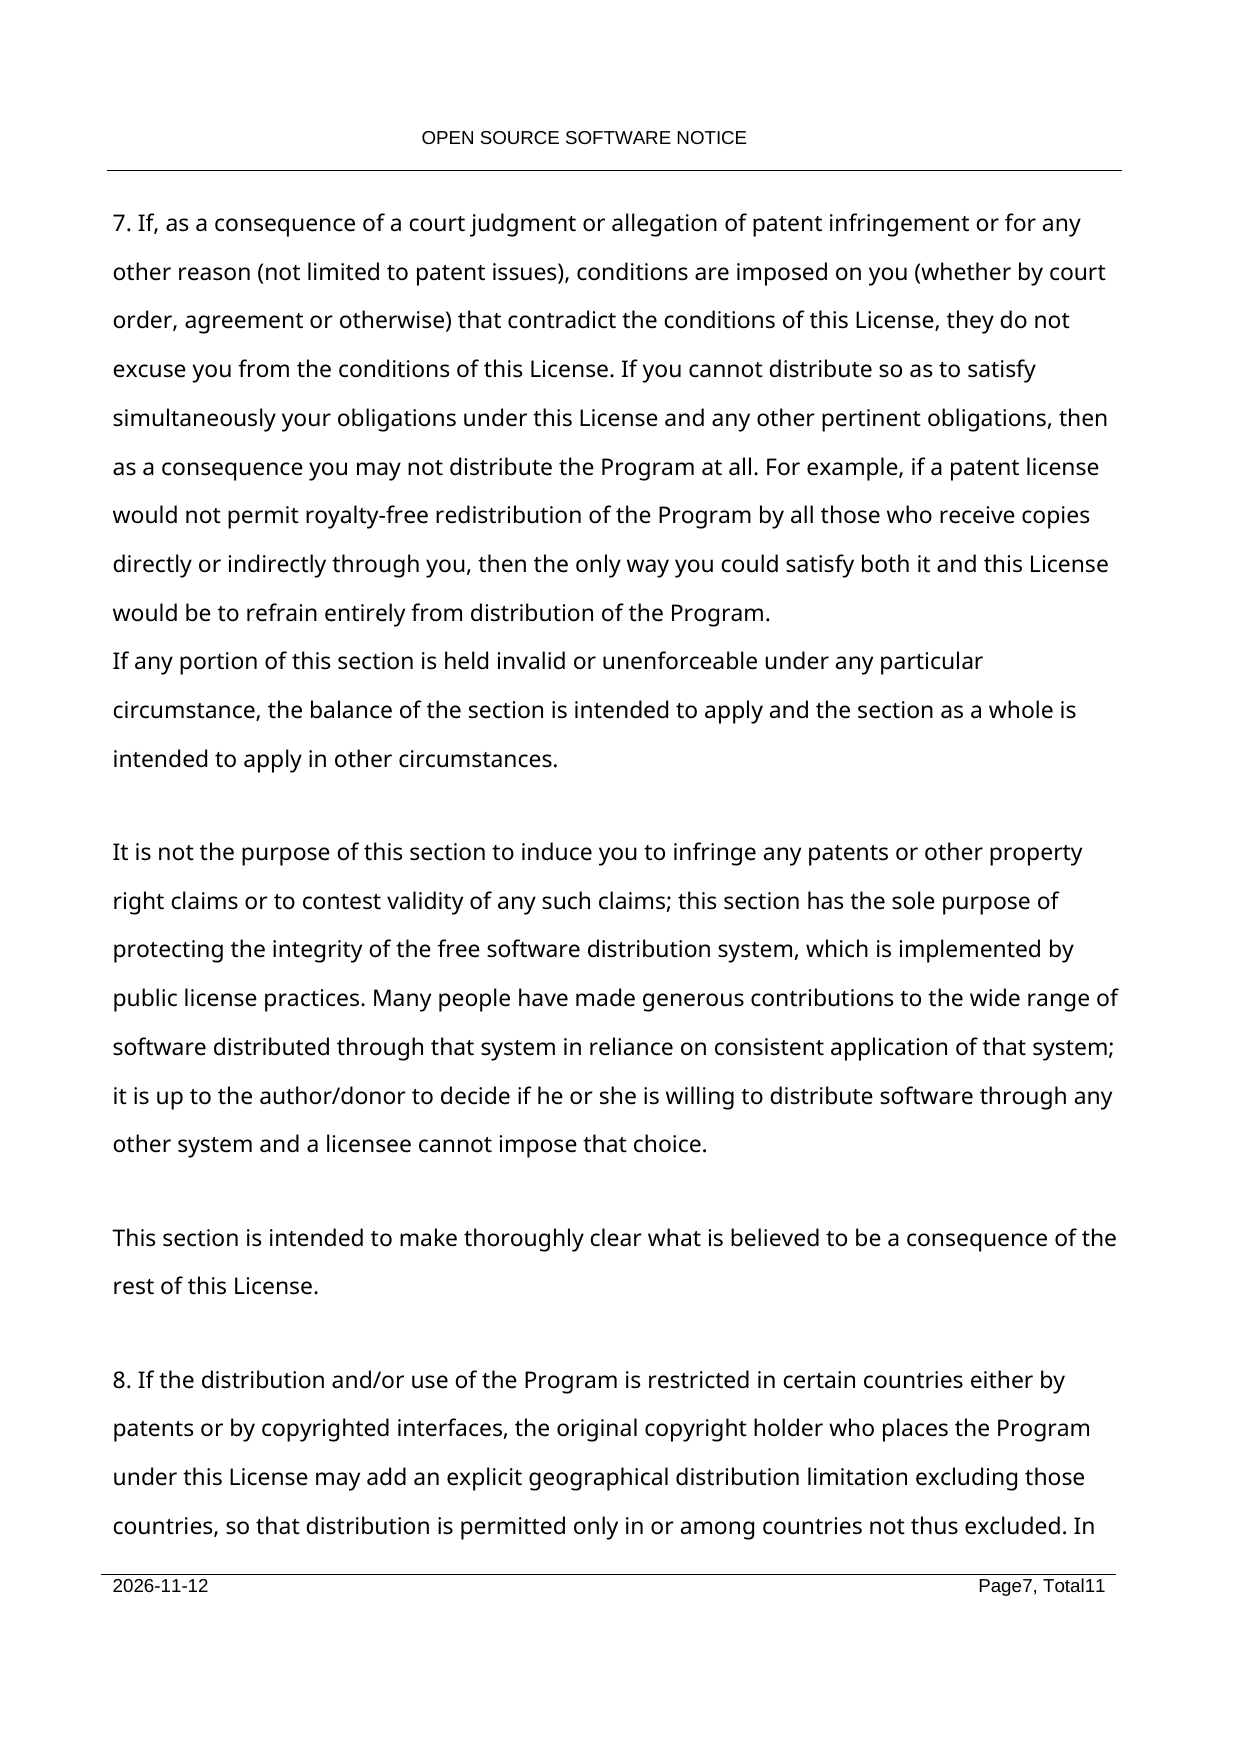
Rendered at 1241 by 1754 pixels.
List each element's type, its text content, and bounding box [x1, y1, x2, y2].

text It is not the purpose of this section to induce you to infringe any patents or other property right claims or to contest validity of any such claims; this section has the sole purpose of protecting the integrity of the free software distribution system, which is implemented by public license practices. Many people have made generous contributions to the wide range of software distributed through that system in reliance on consistent application of that system; it is up to the author/donor to decide if he or she is willing to distribute software through any other system and a licensee cannot impose that choice. [112, 835, 1128, 1160]
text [112, 1363, 1128, 1542]
text If any portion of this section is held invalid or unenforceable under any particular circumstance, the balance of the section is intended to apply and the section as a whole is intended to apply in other circumstances. [112, 644, 1128, 774]
text 7. If, as a consequence of a court judgment or allegation of patent infringement or for any other reason (not limited to patent issues), conditions are imposed on you (whether by court order, agreement or otherwise) that contradict the conditions of this License, they do not excuse you from the conditions of this License. If you cannot distribute so as to satisfy simultaneously your obligations under this License and any other pertinent obligations, then as a consequence you may not distribute the Program at all. For example, if a patent license would not permit royalty-free redistribution of the Program by all those who receive copies directly or indirectly through you, then the only way you could satisfy both it and this License would be to refrain entirely from distribution of the Program. [112, 206, 1128, 629]
text This section is intended to make thoroughly clear what is believed to be a consequence of the rest of this License. [112, 1221, 1128, 1302]
